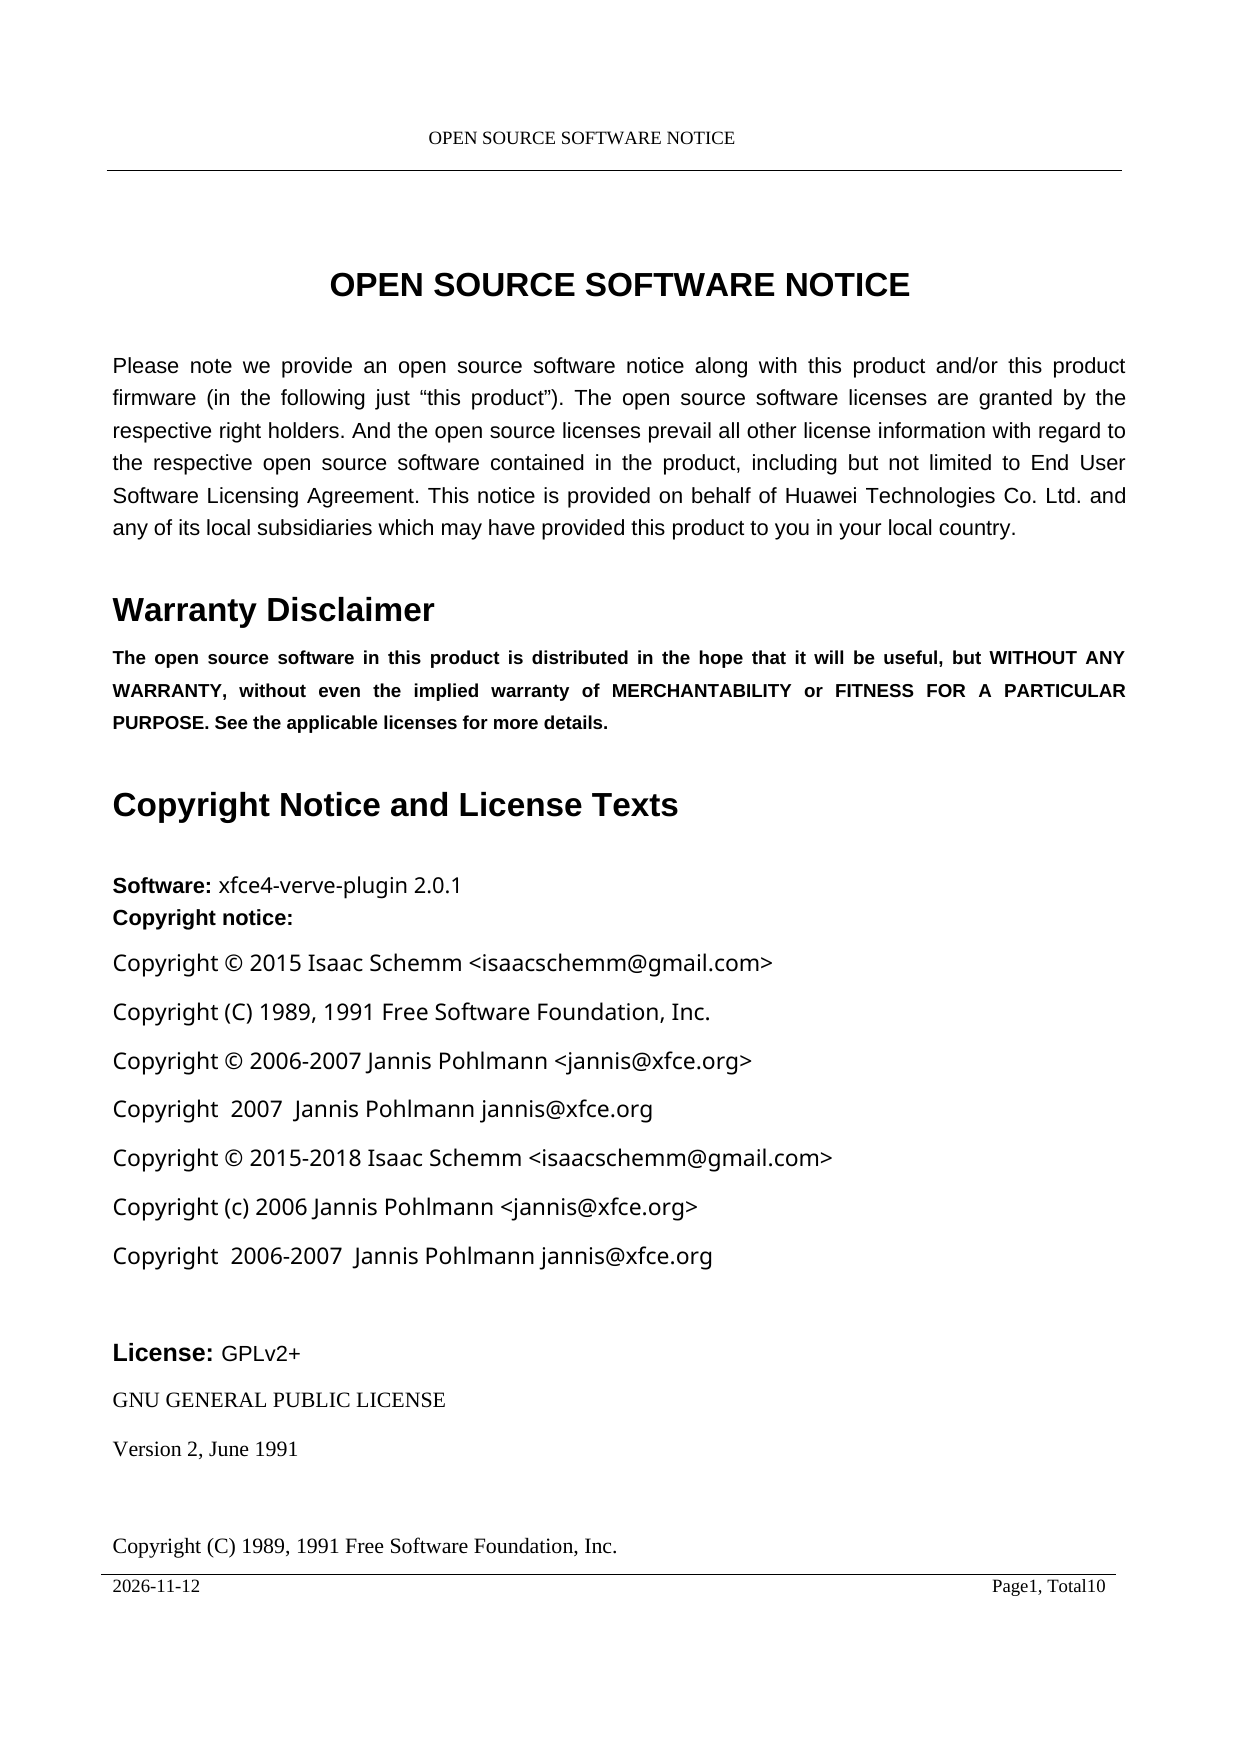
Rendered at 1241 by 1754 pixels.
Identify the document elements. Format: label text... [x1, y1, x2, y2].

text Warranty Disclaimer [112, 576, 1128, 641]
text Copyright © 2015 Isaac Schemm <isaacschemm@gmail.com> Copyright (C) 1989, 1991 Free Software Foundation, Inc. Copyright © 2006-2007 Jannis Pohlmann <jannis@xfce.org> Copyright 2007 Jannis Pohlmann jannis@xfce.org Copyright © 2015-2018 Isaac Schemm <isaacschemm@gmail.com> Copyright (c) 2006 Jannis Pohlmann <jannis@xfce.org> Copyright 2006-2007 Jannis Pohlmann jannis@xfce.org [112, 947, 1128, 1320]
text Copyright notice: [112, 901, 1128, 934]
text OPEN SOURCE SOFTWARE NOTICE [112, 251, 1128, 316]
text License: GPLv2+ [112, 1337, 1128, 1369]
text Please note we provide an open source software notice along with this product and/or this product firmware (in the following just “this product”). The open source software licenses are granted by the respective right holders. And the open source licenses prevail all other license information with regard to the respective open source software contained in the product, including but not limited to End User Software Licensing Agreement. This notice is provided on behalf of Huawei Technologies Co. Ltd. and any of its local subsidiaries which may have provided this product to you in your local country. [112, 349, 1128, 544]
text Copyright Notice and License Texts [112, 771, 1128, 836]
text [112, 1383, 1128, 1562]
text Software: xfce4-verve-plugin 2.0.1 [112, 869, 1128, 901]
text The open source software in this product is distributed in the hope that it will be useful, but WITHOUT ANY WARRANTY, without even the implied warranty of MERCHANTABILITY or FITNESS FOR A PARTICULAR PURPOSE. See the applicable licenses for more details. [112, 641, 1128, 739]
